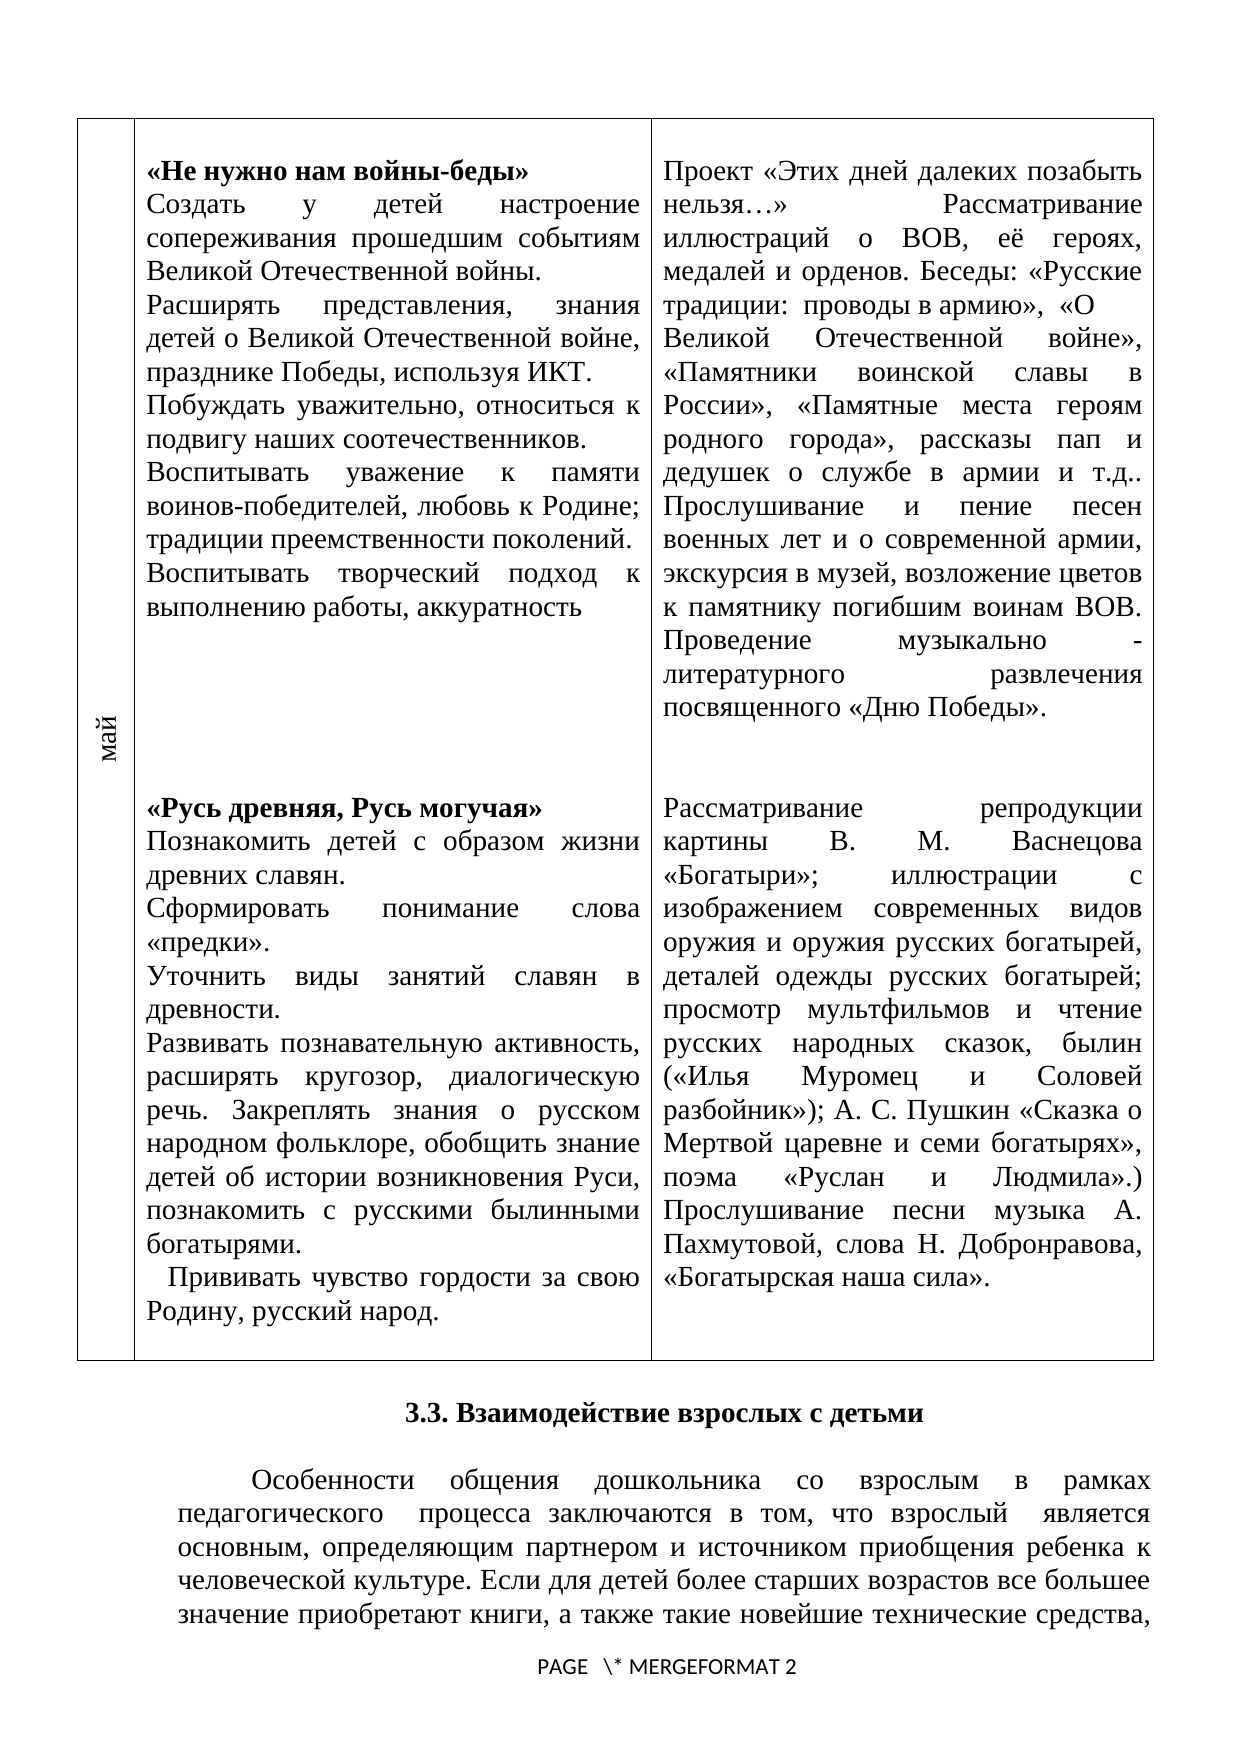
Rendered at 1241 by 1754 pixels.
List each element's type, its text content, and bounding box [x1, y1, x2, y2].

table_cell май [78, 119, 134, 1360]
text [177, 1462, 1152, 1629]
table_cell Проект «Этих дней далеких позабыть нельзя…» Рассматривание иллюстраций о ВОВ, её героях, медалей и орденов. Беседы: «Русские традиции: проводы в армию», «О Великой Отечественной войне», «Памятники воинской славы в России», «Памятные места героям родного города», рассказы пап и дедушек о службе в армии и т.д.. Прослушивание и пение песен военных лет и о современной армии, экскурсия в музей, возложение цветов к памятнику погибшим воинам ВОВ. Проведение музыкально - литературного развлечения посвященного «Дню Победы». Рассматривание репродукции картины В. М. Васнецова «Богатыри»; иллюстрации с изображением современных видов оружия и оружия русских богатырей, деталей одежды русских богатырей; просмотр мультфильмов и чтение русских народных сказок, былин («Илья Муромец и Соловей разбойник»); А. С. Пушкин «Сказка о Мертвой царевне и семи богатырях», поэма «Руслан и Людмила».) Прослушивание песни музыка А. Пахмутовой, слова Н. Добронравова, «Богатырская наша сила». [652, 119, 1153, 1360]
table_cell «Не нужно нам войны-беды» Создать у детей настроение сопереживания прошедшим событиям Великой Отечественной войны. Расширять представления, знания детей о Великой Отечественной войне, празднике Победы, используя ИКТ. Побуждать уважительно, относиться к подвигу наших соотечественников. Воспитывать уважение к памяти воинов-победителей, любовь к Родине; традиции преемственности поколений. Воспитывать творческий подход к выполнению работы, аккуратность «Русь древняя, Русь могучая» Познакомить детей с образом жизни древних славян. Сформировать понимание слова «предки». Уточнить виды занятий славян в древности. Развивать познавательную активность, расширять кругозор, диалогическую речь. Закреплять знания о русском народном фольклоре, обобщить знание детей об истории возникновения Руси, познакомить с русскими былинными богатырями. Прививать чувство гордости за свою Родину, русский народ. [135, 119, 651, 1360]
text 3.3. Взаимодействие взрослых с детьми [177, 1395, 1152, 1428]
